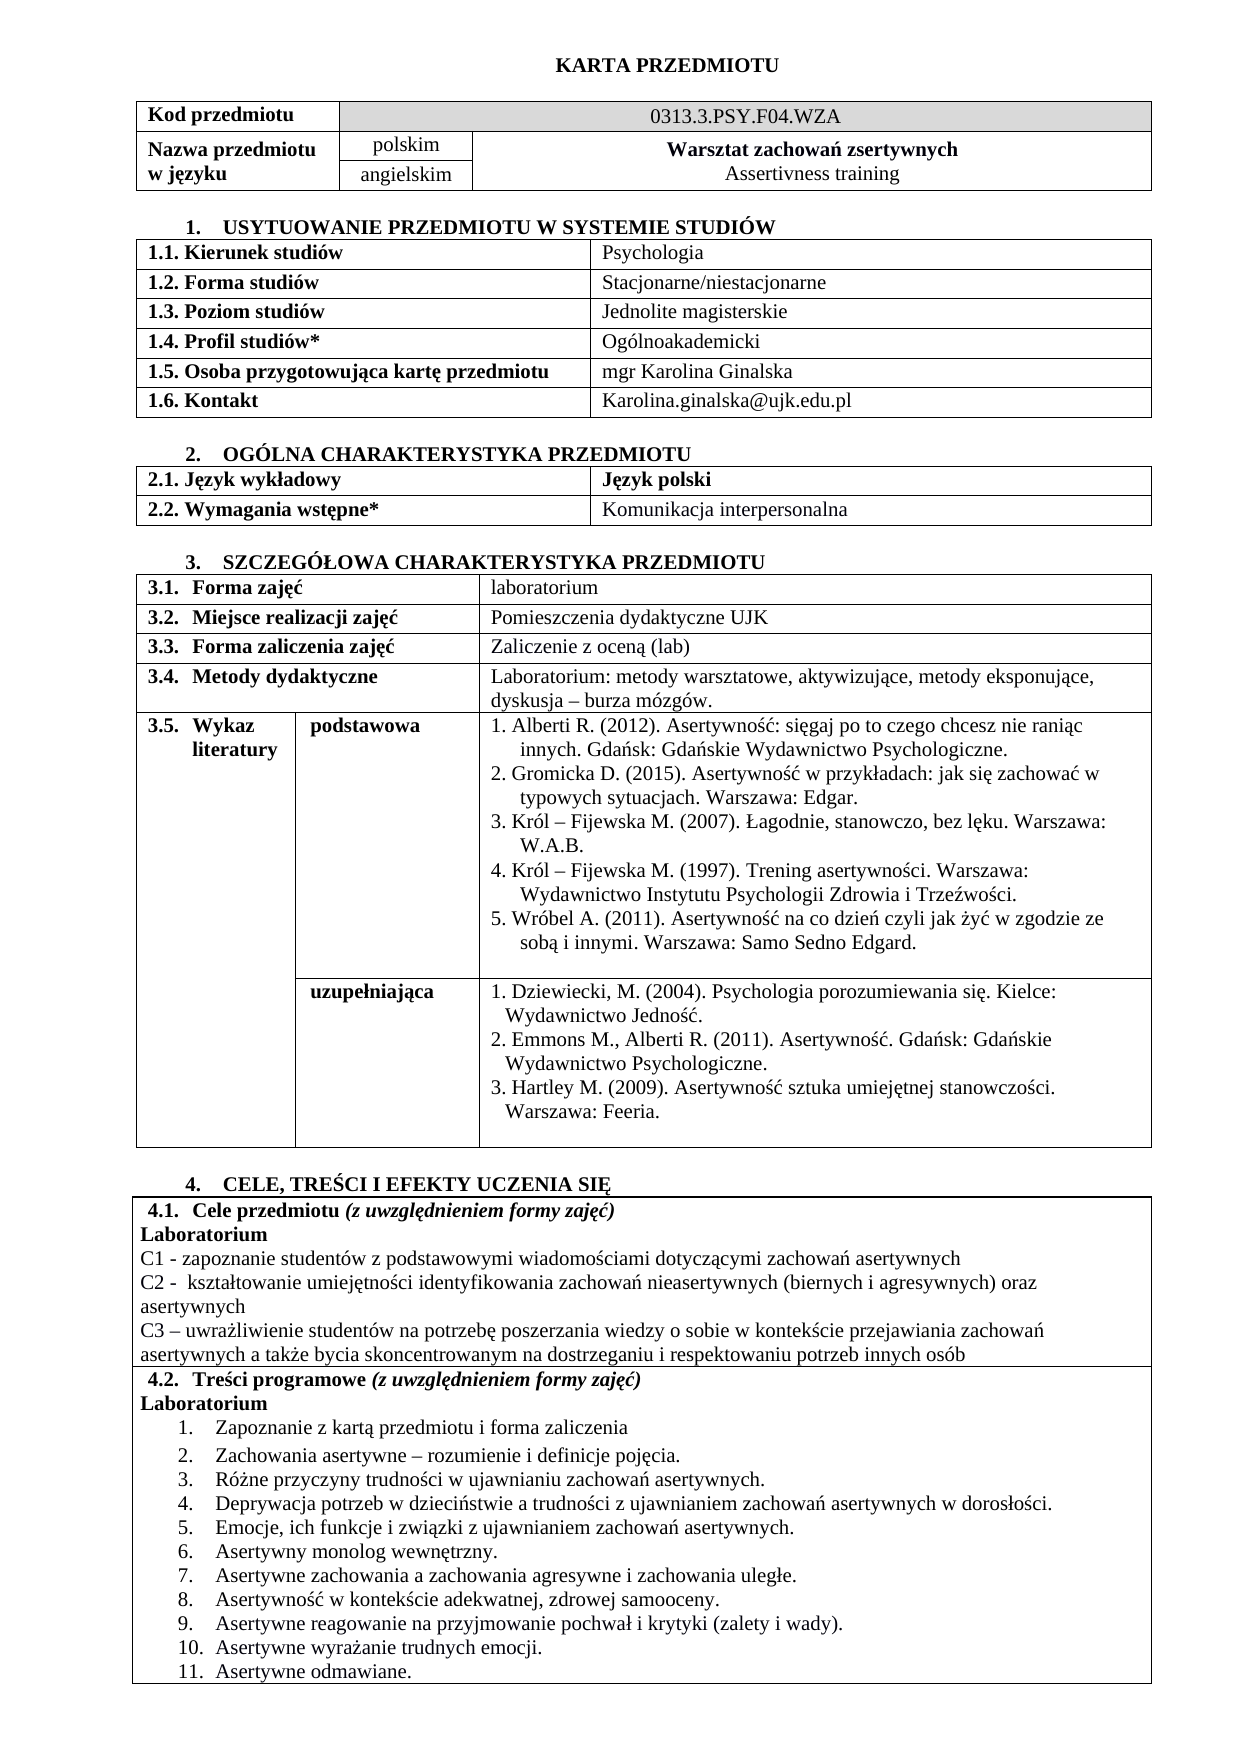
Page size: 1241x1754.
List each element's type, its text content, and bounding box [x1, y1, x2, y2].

table_cell Wykaz literatury [137, 713, 295, 1147]
table_header Język polski [591, 467, 1151, 495]
list USYTUOWANIE PRZEDMIOTU W SYSTEMIE STUDIÓW [185, 215, 1187, 239]
table_cell mgr Karolina Ginalska [591, 359, 1151, 387]
table_cell 1.4. Profil studiów* [137, 329, 590, 357]
table_header 1.1. Kierunek studiów [137, 240, 590, 269]
table_cell Stacjonarne/niestacjonarne [591, 270, 1151, 298]
table_cell Ogólnoakademicki [591, 329, 1151, 357]
table_header Kod przedmiotu [137, 102, 339, 131]
table_cell 1. Dziewiecki, M. (2004). Psychologia porozumiewania się. Kielce: Wydawnictwo Jedność. 2. Emmons M., Alberti R. (2011). Asertywność. Gdańsk: Gdańskie Wydawnictwo Psychologiczne. 3. Hartley M. (2009). Asertywność sztuka umiejętnej stanowczości. Warszawa: Feeria. [480, 979, 1151, 1147]
table_header laboratorium [480, 575, 1151, 604]
table_header 2.1. Język wykładowy [137, 467, 590, 495]
table_cell angielskim [340, 161, 472, 190]
table_cell Jednolite magisterskie [591, 299, 1151, 328]
table_header Psychologia [591, 240, 1151, 269]
table_cell Karolina.ginalska@ujk.edu.pl [591, 388, 1151, 417]
table_cell 1.5. Osoba przygotowująca kartę przedmiotu [137, 359, 590, 387]
table_cell Metody dydaktyczne [137, 664, 479, 712]
table_cell Warsztat zachowań zsertywnych Assertivness training [473, 132, 1151, 190]
table_cell podstawowa [296, 713, 479, 978]
table_cell 1.6. Kontakt [137, 388, 590, 417]
table_cell Komunikacja interpersonalna [591, 496, 1151, 525]
table_header Forma zajęć [137, 575, 479, 604]
table_cell 2.2. Wymagania wstępne* [137, 496, 590, 525]
table_cell Zaliczenie z oceną (lab) [480, 634, 1151, 663]
table_cell 1. Alberti R. (2012). Asertywność: sięgaj po to czego chcesz nie raniąc innych. Gdańsk: Gdańskie Wydawnictwo Psychologiczne. 2. Gromicka D. (2015). Asertywność w przykładach: jak się zachować w typowych sytuacjach. Warszawa: Edgar. 3. Król – Fijewska M. (2007). Łagodnie, stanowczo, bez lęku. Warszawa: W.A.B. 4. Król – Fijewska M. (1997). Trening asertywności. Warszawa: Wydawnictwo Instytutu Psychologii Zdrowia i Trzeźwości. 5. Wróbel A. (2011). Asertywność na co dzień czyli jak żyć w zgodzie ze sobą i innymi. Warszawa: Samo Sedno Edgard. [480, 713, 1151, 978]
table_cell Pomieszczenia dydaktyczne UJK [480, 605, 1151, 633]
list CELE, TREŚCI I EFEKTY UCZENIA SIĘ [185, 1172, 1187, 1196]
text KARTA PRZEDMIOTU [148, 53, 1187, 77]
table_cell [133, 1367, 1151, 1683]
table_cell polskim [340, 132, 472, 160]
table_cell 1.2. Forma studiów [137, 270, 590, 298]
table_cell Miejsce realizacji zajęć [137, 605, 479, 633]
table_cell 1.3. Poziom studiów [137, 299, 590, 328]
table_cell Forma zaliczenia zajęć [137, 634, 479, 663]
list SZCZEGÓŁOWA CHARAKTERYSTYKA PRZEDMIOTU [185, 550, 1187, 574]
list OGÓLNA CHARAKTERYSTYKA PRZEDMIOTU [185, 442, 1187, 466]
table_cell Nazwa przedmiotu w języku [137, 132, 339, 190]
table_header Cele przedmiotu (z uwzględnieniem formy zajęć) Laboratorium C1 - zapoznanie studentów z podstawowymi wiadomościami dotyczącymi zachowań asertywnych C2 - kształtowanie umiejętności identyfikowania zachowań nieasertywnych (biernych i agresywnych) oraz asertywnych C3 – uwrażliwienie studentów na potrzebę poszerzania wiedzy o sobie w kontekście przejawiania zachowań asertywnych a także bycia skoncentrowanym na dostrzeganiu i respektowaniu potrzeb innych osób [133, 1198, 1151, 1366]
table_cell uzupełniająca [296, 979, 479, 1147]
table_cell Laboratorium: metody warsztatowe, aktywizujące, metody eksponujące, dyskusja – burza mózgów. [480, 664, 1151, 712]
table_header 0313.3.PSY.F04.WZA [340, 102, 1151, 131]
